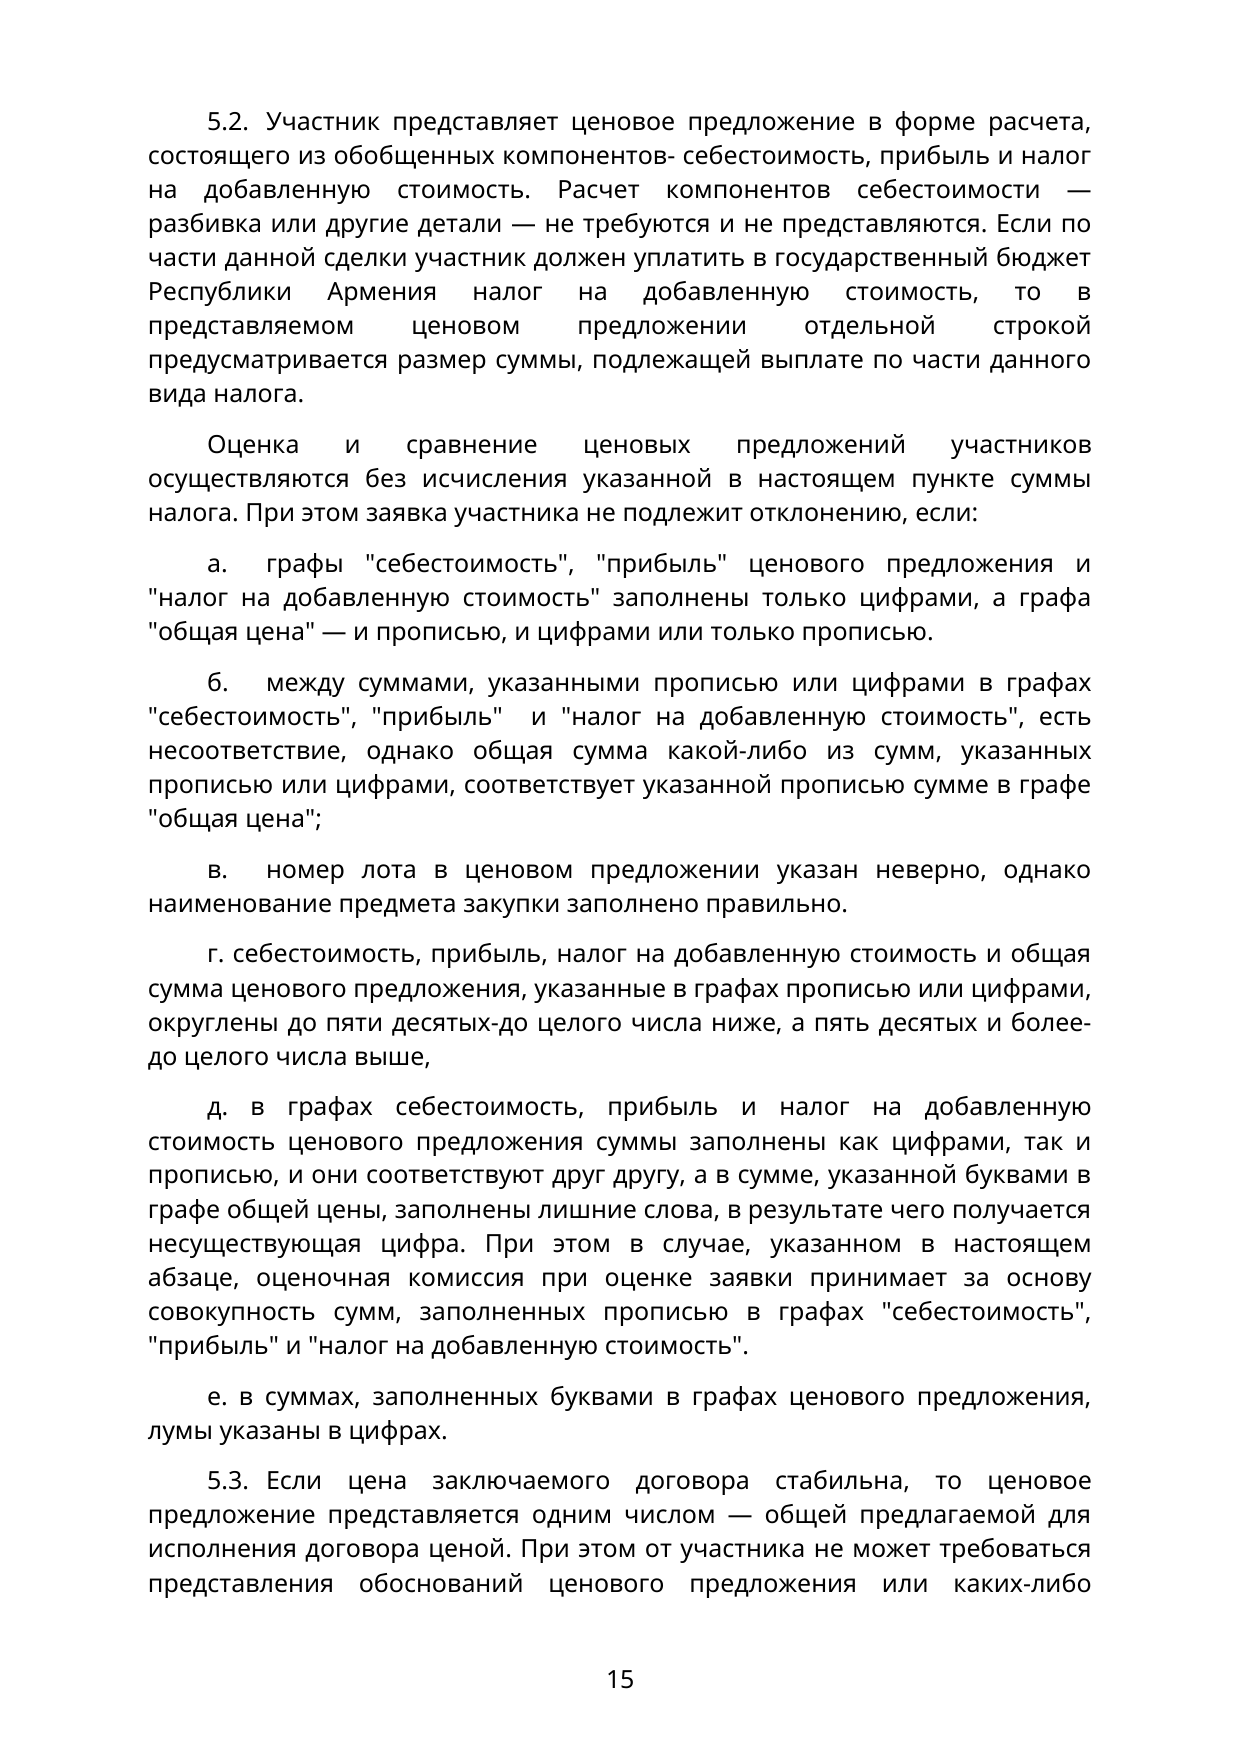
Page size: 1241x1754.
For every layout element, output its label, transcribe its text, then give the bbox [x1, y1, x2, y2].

text а. графы "себестоимость", "прибыль" ценового предложения и "налог на добавленную стоимость" заполнены только цифрами, а графа "общая цена" — и прописью, и цифрами или только прописью. [148, 546, 1092, 648]
text Оценка и сравнение ценовых предложений участников осуществляются без исчисления указанной в настоящем пункте суммы налога. При этом заявка участника не подлежит отклонению, если: [148, 427, 1092, 529]
text б. между суммами, указанными прописью или цифрами в графах "себестоимость", "прибыль" и "налог на добавленную стоимость", есть несоответствие, однако общая сумма какой-либо из сумм, указанных прописью или цифрами, соответствует указанной прописью сумме в графе "общая цена"; [148, 664, 1092, 835]
text е. в суммах, заполненных буквами в графах ценового предложения, лумы указаны в цифрах. [148, 1378, 1092, 1446]
text в. номер лота в ценовом предложении указан неверно, однако наименование предмета закупки заполнено правильно. [148, 851, 1092, 919]
text 5.2. Участник представляет ценовое предложение в форме расчета, состоящего из обобщенных компонентов- себестоимость, прибыль и налог на добавленную стоимость. Расчет компонентов себестоимости — разбивка или другие детали — не требуются и не представляются. Если по части данной сделки участник должен уплатить в государственный бюджет Республики Армения налог на добавленную стоимость, то в представляемом ценовом предложении отдельной строкой предусматривается размер суммы, подлежащей выплате по части данного вида налога. [148, 103, 1092, 410]
text д. в графах себестоимость, прибыль и налог на добавленную стоимость ценового предложения суммы заполнены как цифрами, так и прописью, и они соответствуют друг другу, а в сумме, указанной буквами в графе общей цены, заполнены лишние слова, в результате чего получается несуществующая цифра. При этом в случае, указанном в настоящем абзаце, оценочная комиссия при оценке заявки принимает за основу совокупность сумм, заполненных прописью в графах "себестоимость", "прибыль" и "налог на добавленную стоимость". [148, 1089, 1092, 1362]
text г. себестоимость, прибыль, налог на добавленную стоимость и общая сумма ценового предложения, указанные в графах прописью или цифрами, округлены до пяти десятых-до целого числа ниже, а пять десятых и более-до целого числа выше, [148, 936, 1092, 1072]
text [148, 1463, 1092, 1599]
